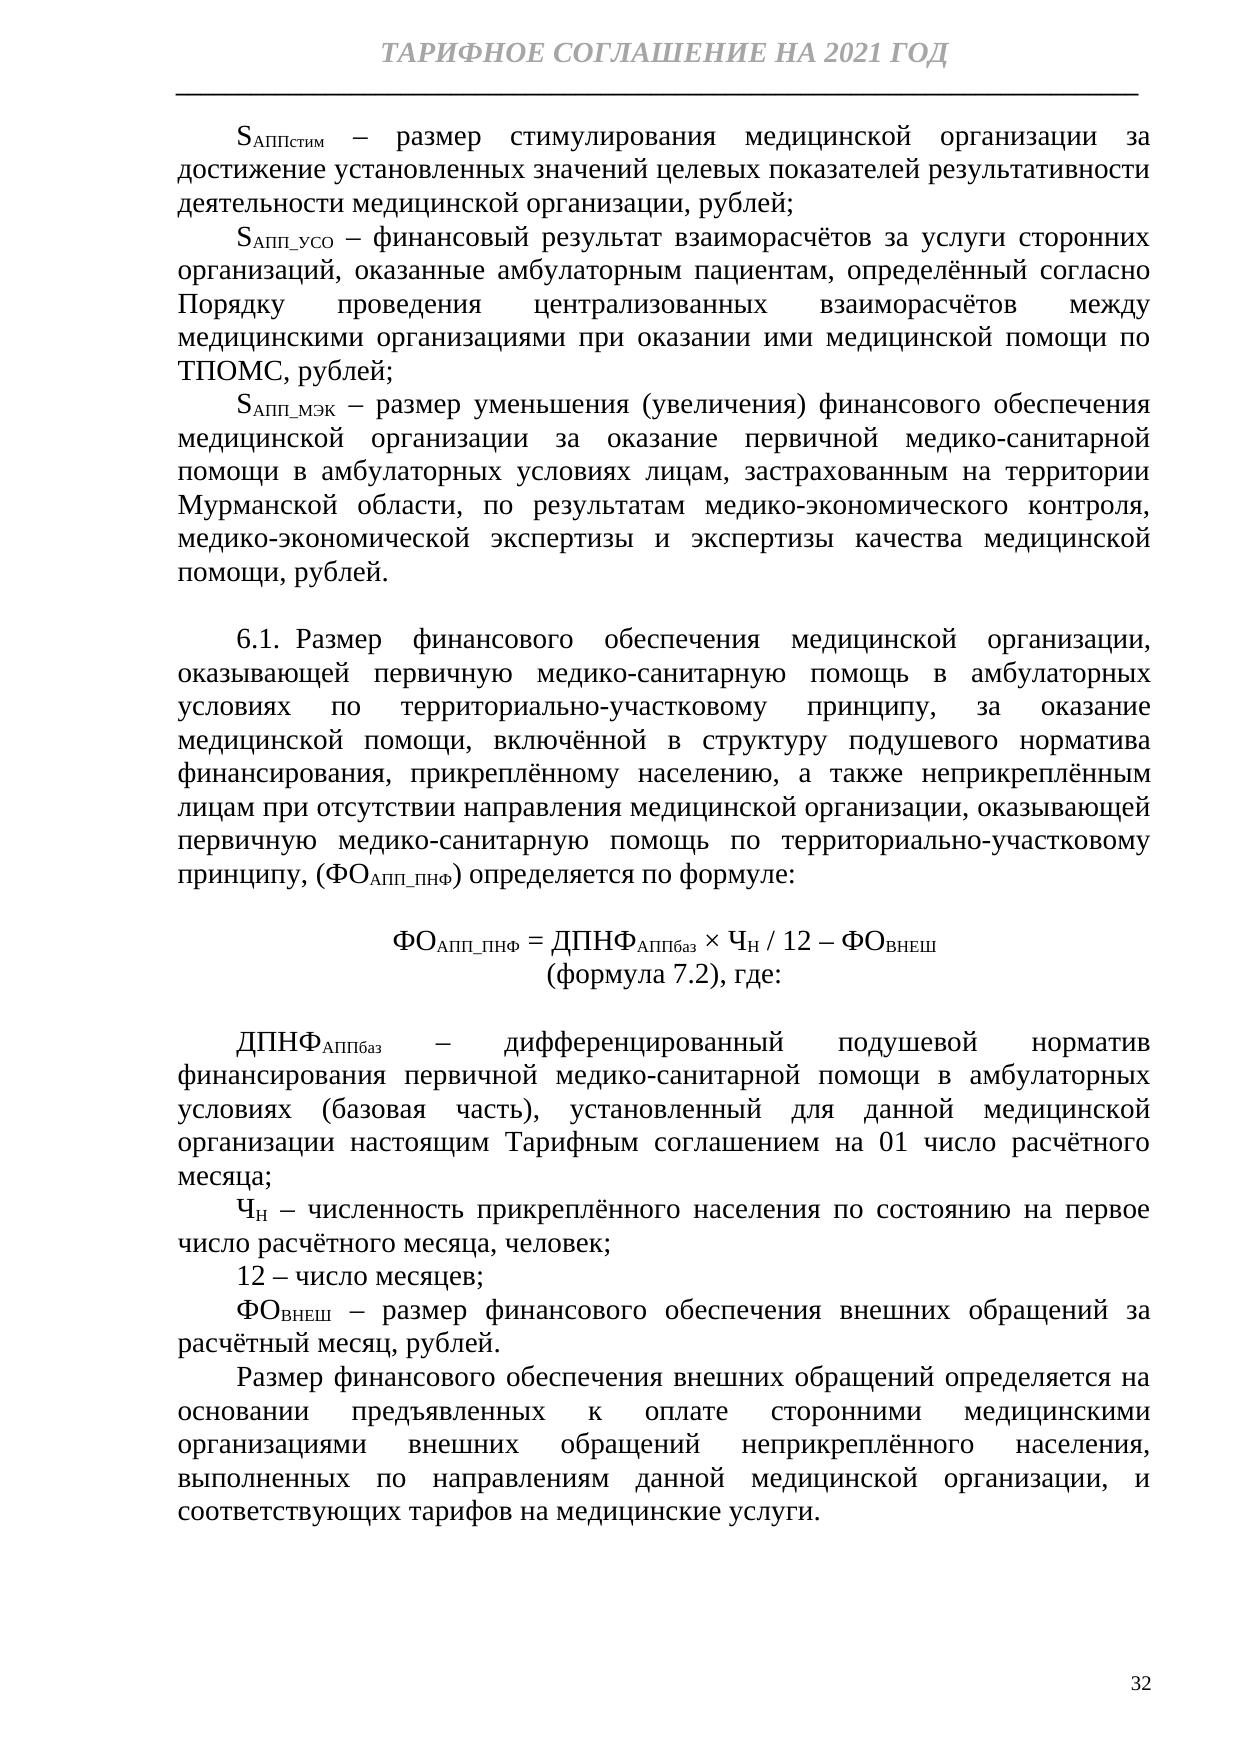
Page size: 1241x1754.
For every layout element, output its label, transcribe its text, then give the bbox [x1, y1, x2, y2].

text SАПП_УСО – финансовый результат взаиморасчётов за услуги сторонних организаций, оказанные амбулаторным пациентам, определённый согласно Порядку проведения централизованных взаиморасчётов между медицинскими организациями при оказании ими медицинской помощи по ТПОМС, рублей; [177, 219, 1152, 386]
text SАПП_МЭК – размер уменьшения (увеличения) финансового обеспечения медицинской организации за оказание первичной медико-санитарной помощи в амбулаторных условиях лицам, застрахованным на территории Мурманской области, по результатам медико-экономического контроля, медико-экономической экспертизы и экспертизы качества медицинской помощи, рублей. [177, 386, 1152, 588]
text (формула 7.2), где: [177, 957, 1152, 990]
text SАППстим – размер стимулирования медицинской организации за достижение установленных значений целевых показателей результативности деятельности медицинской организации, рублей; [177, 118, 1152, 219]
text Размер финансового обеспечения внешних обращений определяется на основании предъявленных к оплате сторонними медицинскими организациями внешних обращений неприкреплённого населения, выполненных по направлениям данной медицинской организации, и соответствующих тарифов на медицинские услуги. [177, 1359, 1152, 1527]
text ФОАПП_ПНФ = ДПНФАППбаз × ЧН / 12 – ФОВНЕШ [177, 923, 1152, 957]
text ДПНФАППбаз – дифференцированный подушевой норматив финансирования первичной медико-санитарной помощи в амбулаторных условиях (базовая часть), установленный для данной медицинской организации настоящим Тарифным соглашением на 01 число расчётного месяца; [177, 1024, 1152, 1191]
list Размер финансового обеспечения медицинской организации, оказывающей первичную медико-санитарную помощь в амбулаторных условиях по территориально-участковому принципу, за оказание медицинской помощи, включённой в структуру подушевого норматива финансирования, прикреплённому населению, а также неприкреплённым лицам при отсутствии направления медицинской организации, оказывающей первичную медико-санитарную помощь по территориально-участковому принципу, (ФОАПП_ПНФ) определяется по формуле: [177, 621, 1152, 889]
text ФОВНЕШ – размер финансового обеспечения внешних обращений за расчётный месяц, рублей. [177, 1292, 1152, 1359]
text 12 – число месяцев; [177, 1258, 1152, 1292]
text ЧН – численность прикреплённого населения по состоянию на первое число расчётного месяца, человек; [177, 1191, 1152, 1258]
